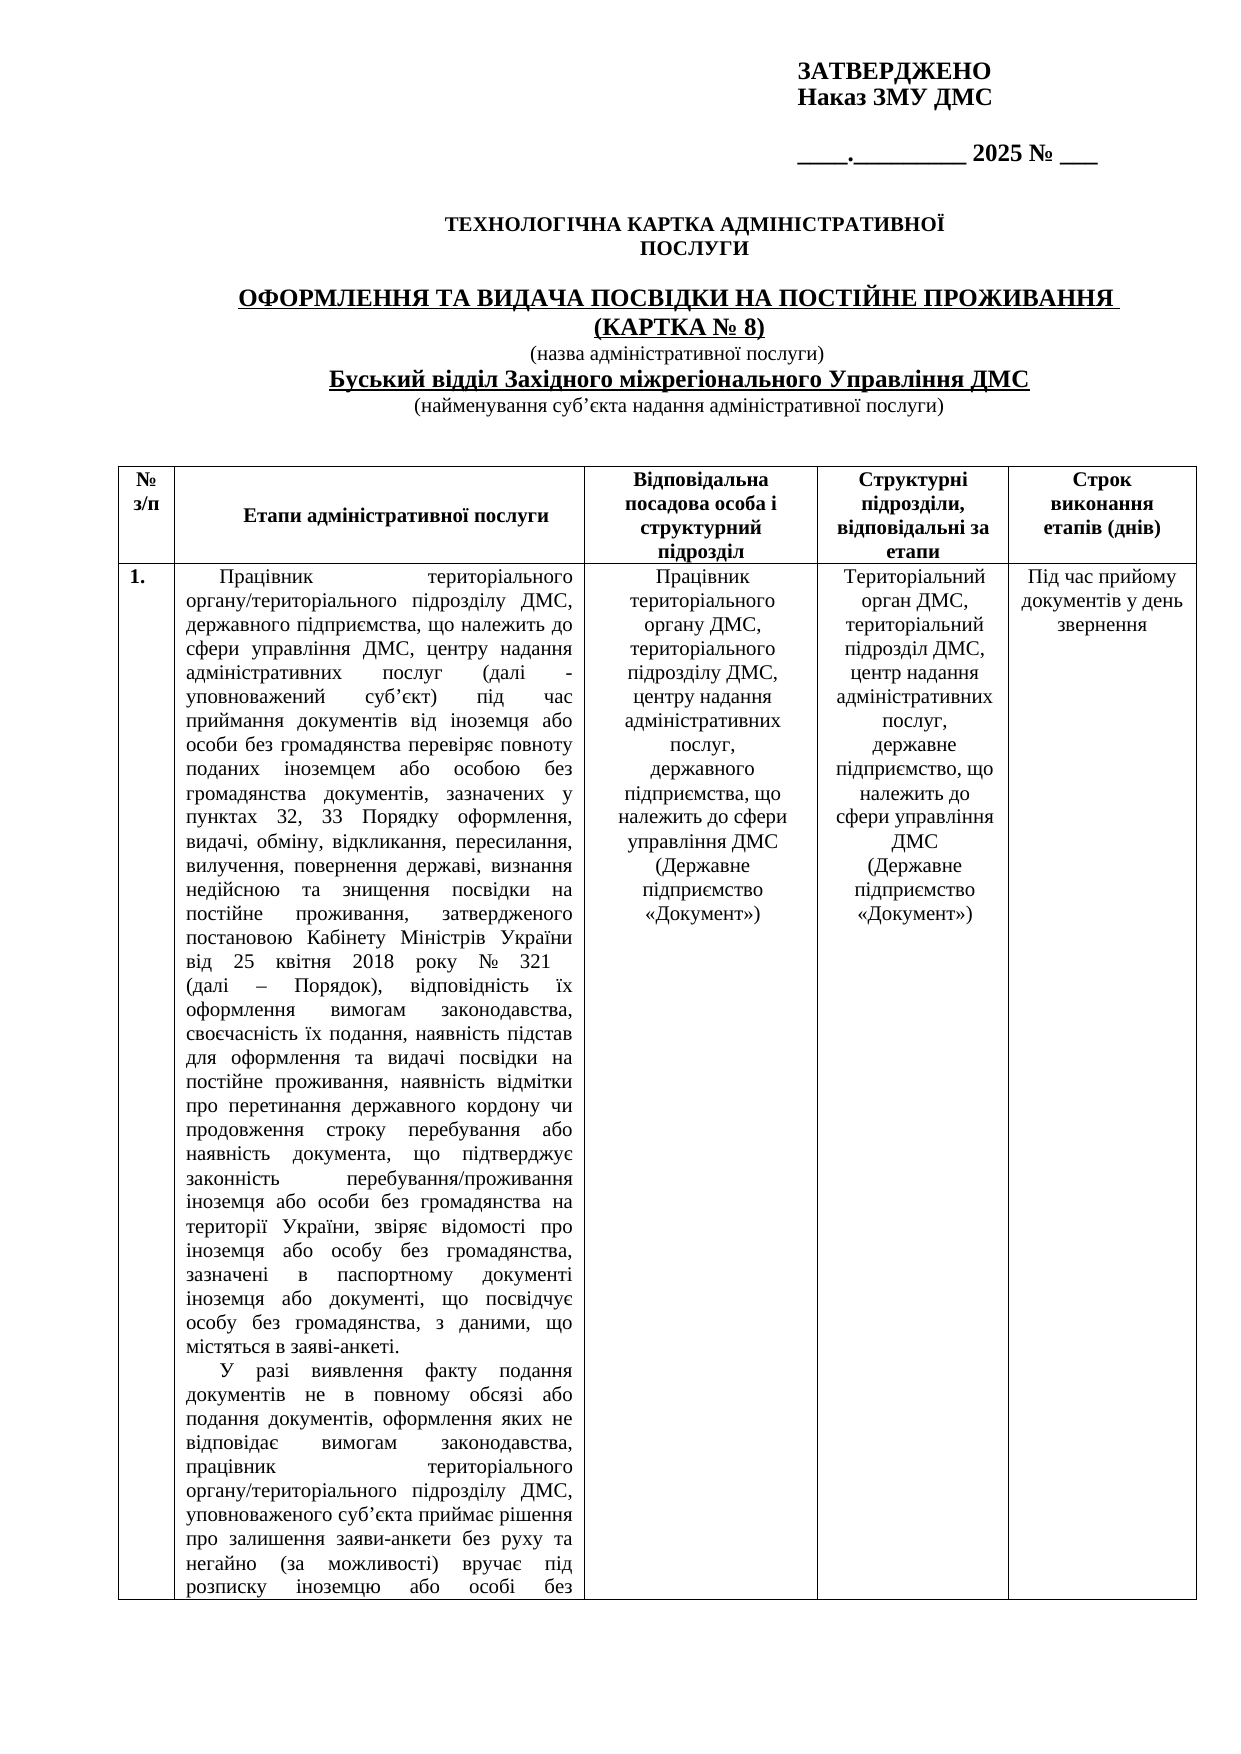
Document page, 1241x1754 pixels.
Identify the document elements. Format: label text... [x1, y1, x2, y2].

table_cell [1009, 564, 1196, 1598]
table_header Відповідальна посадова особа і структурний підрозділ [585, 467, 817, 563]
table_header ЗАТВЕРДЖЕНО Наказ ЗМУ ДМС [166, 59, 1196, 141]
text (найменування суб’єкта надання адміністративної послуги) [177, 393, 1181, 417]
table_cell ____._________ 2025 № ___ [166, 141, 1196, 167]
text ТЕХНОЛОГІЧНА КАРТКА АДМІНІСТРАТИВНОЇ ПОСЛУГИ [396, 212, 994, 260]
table_header Структурні підрозділи, відповідальні за етапи [818, 467, 1008, 563]
table_cell 1. [119, 564, 174, 1598]
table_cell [818, 564, 1008, 1598]
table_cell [175, 564, 584, 1598]
text Буський відділ Західного міжрегіонального Управління ДМС [177, 364, 1181, 393]
text Оформлення та видача посвідки на постійне проживання (картка № 8) [177, 283, 1181, 341]
table_header Етапи адміністративної послуги [175, 467, 584, 563]
text (назва адміністративної послуги) [311, 341, 1181, 364]
table_header Строк виконання етапів (днів) [1009, 467, 1196, 563]
table_header № з/п [119, 467, 174, 563]
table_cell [585, 564, 817, 1598]
